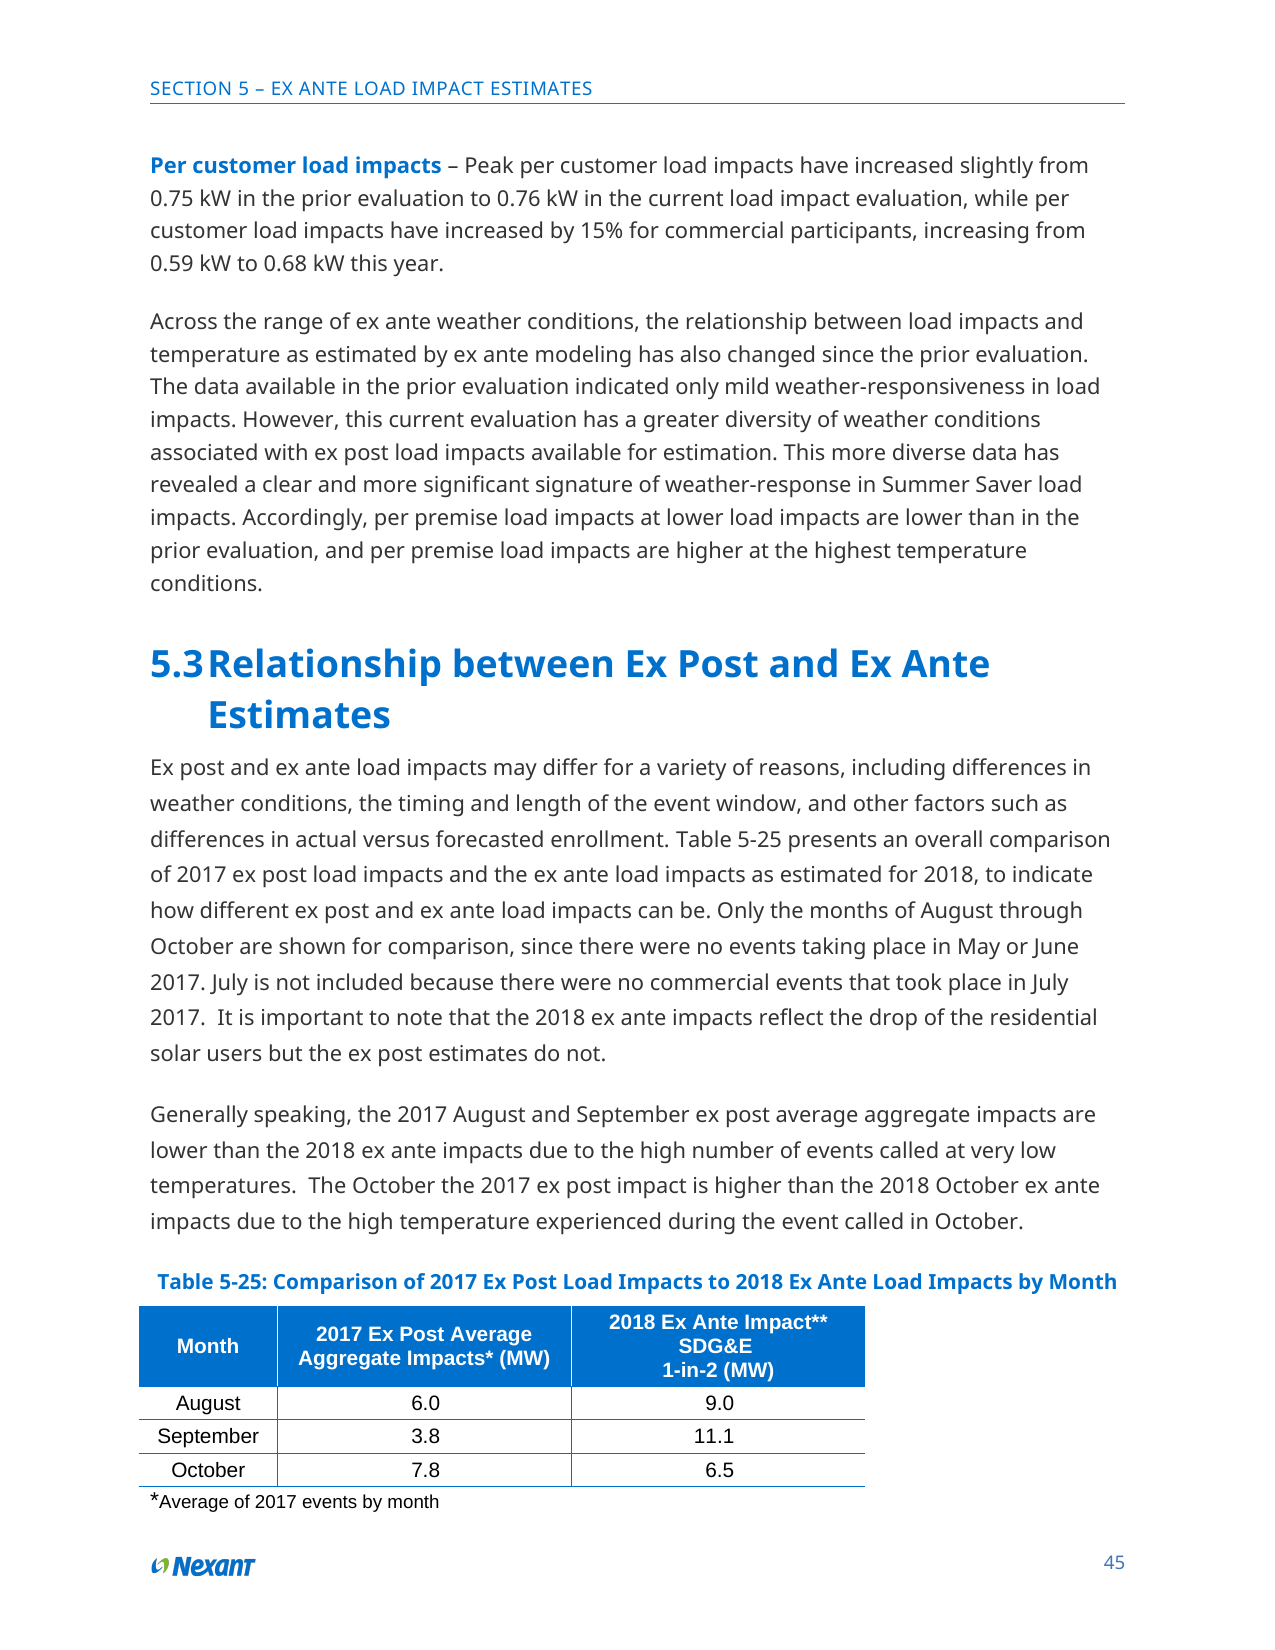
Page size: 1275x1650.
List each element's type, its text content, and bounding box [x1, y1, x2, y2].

table_cell October [139, 1454, 277, 1486]
table_cell 6.5 [572, 1454, 865, 1486]
table_cell 9.0 [572, 1387, 865, 1419]
text Generally speaking, the 2017 August and September ex post average aggregate impacts are lower than the 2018 ex ante impacts due to the high number of events called at very low temperatures. The October the 2017 ex post impact is higher than the 2018 October ex ante impacts due to the high temperature experienced during the event called in October. [150, 1099, 1125, 1236]
text Across the range of ex ante weather conditions, the relationship between load impacts and temperature as estimated by ex ante modeling has also changed since the prior evaluation. The data available in the prior evaluation indicated only mild weather-responsiveness in load impacts. However, this current evaluation has a greater diversity of weather conditions associated with ex post load impacts available for estimation. This more diverse data has revealed a clear and more significant signature of weather-response in Summer Saver load impacts. Accordingly, per premise load impacts at lower load impacts are lower than in the prior evaluation, and per premise load impacts are higher at the highest temperature conditions. [150, 306, 1125, 597]
table_cell 11.1 [572, 1420, 865, 1452]
picture [136, 1554, 271, 1591]
table_header 2018 Ex Ante Impact** SDG&E 1-in-2 (MW) [572, 1306, 865, 1386]
table_cell September [139, 1420, 277, 1452]
table_cell August [139, 1387, 277, 1419]
table_cell 3.8 [278, 1420, 571, 1452]
table_header 2017 Ex Post Average Aggregate Impacts* (MW) [278, 1306, 571, 1386]
table_cell 6.0 [278, 1387, 571, 1419]
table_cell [139, 1487, 865, 1530]
table_header Month [139, 1306, 277, 1386]
text Per customer load impacts – Peak per customer load impacts have increased slightly from 0.75 kW in the prior evaluation to 0.76 kW in the current load impact evaluation, while per customer load impacts have increased by 15% for commercial participants, increasing from 0.59 kW to 0.68 kW this year. [150, 150, 1125, 278]
subtitle Relationship between Ex Post and Ex Ante Estimates [150, 638, 1125, 740]
table_cell 7.8 [278, 1454, 571, 1486]
